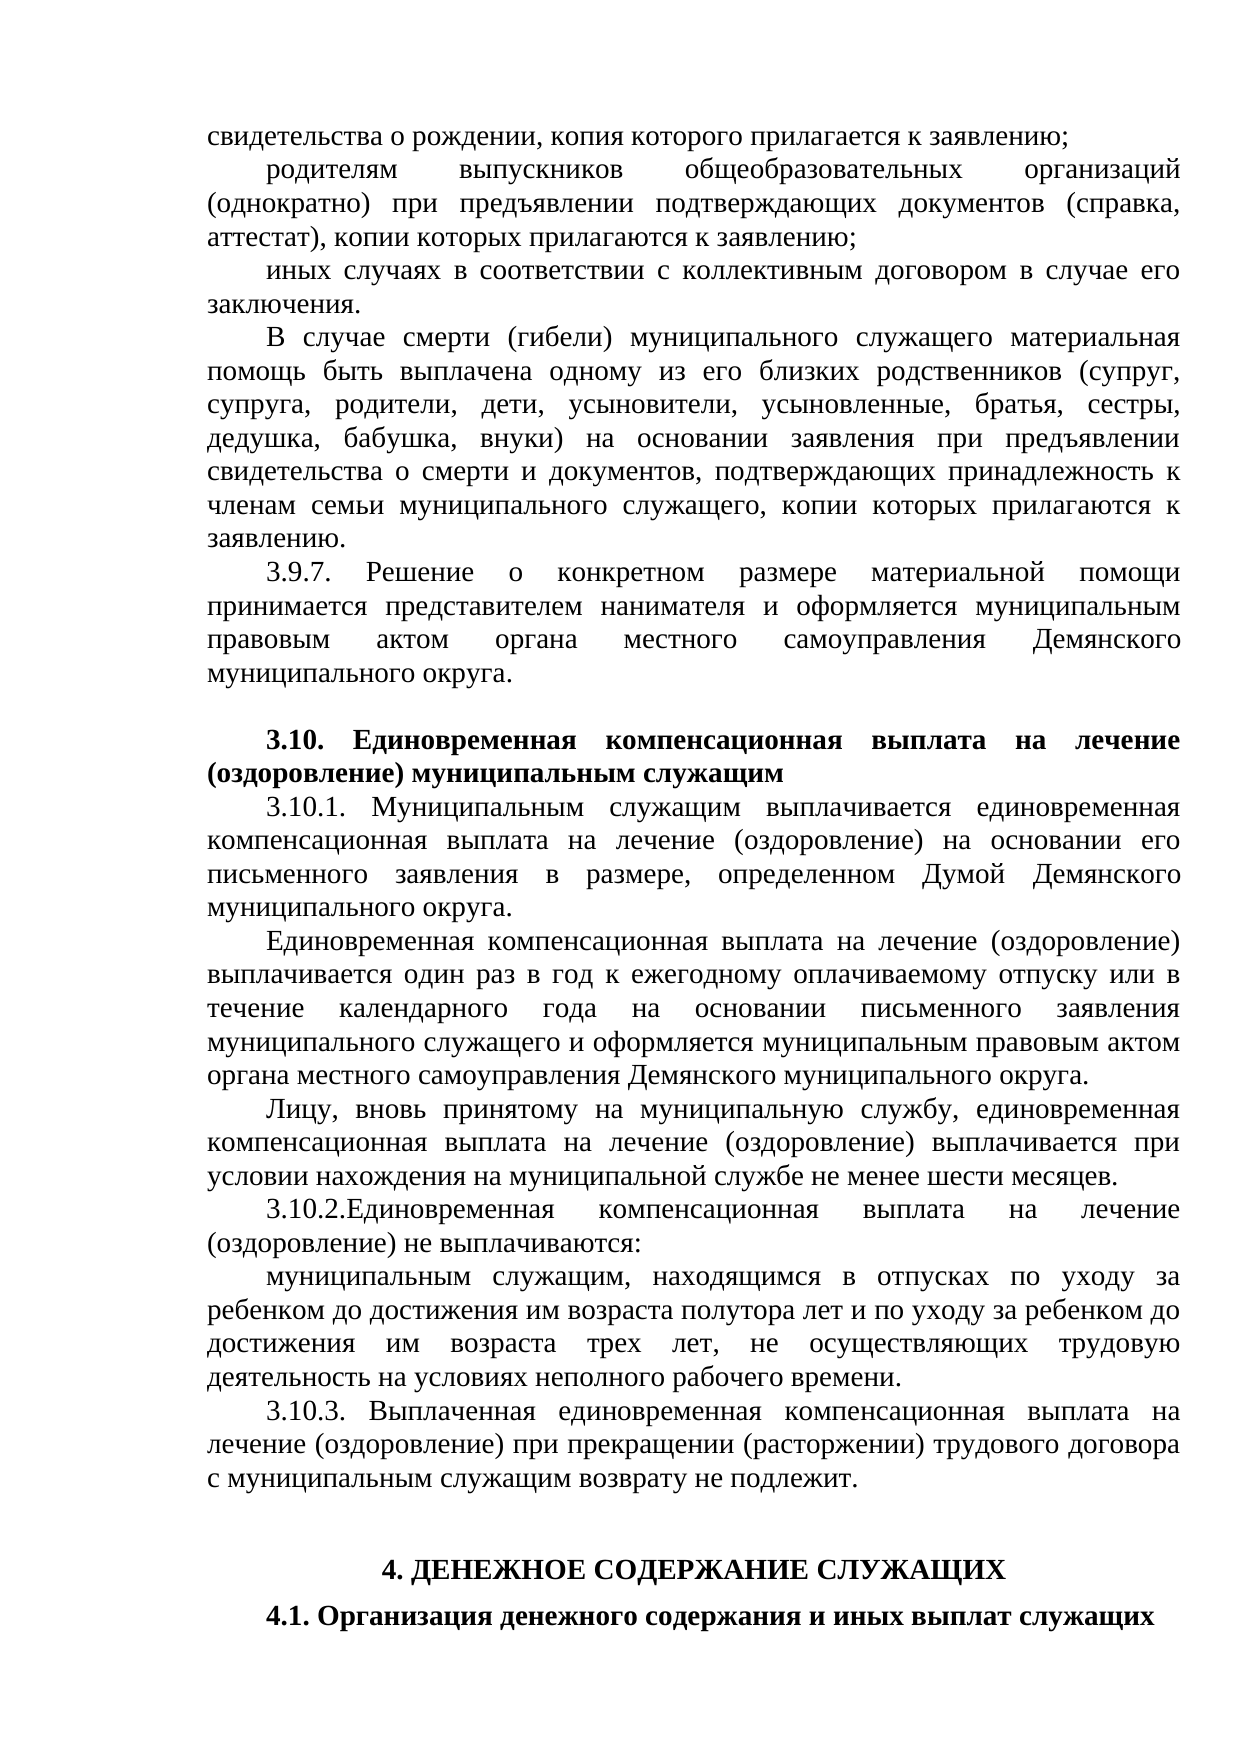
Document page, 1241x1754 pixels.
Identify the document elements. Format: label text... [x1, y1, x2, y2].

text 3.9.7. Решение о конкретном размере материальной помощи принимается представителем нанимателя и оформляется муниципальным правовым актом органа местного самоуправления Демянского муниципального округа. [207, 554, 1181, 688]
text родителям выпускников общеобразовательных организаций (однократно) при предъявлении подтверждающих документов (справка, аттестат), копии которых прилагаются к заявлению; [207, 152, 1181, 252]
text муниципальным служащим, находящимся в отпусках по уходу за ребенком до достижения им возраста полутора лет и по уходу за ребенком до достижения им возраста трех лет, не осуществляющих трудовую деятельность на условиях неполного рабочего времени. [207, 1258, 1181, 1393]
text 3.10.3. Выплаченная единовременная компенсационная выплата на лечение (оздоровление) при прекращении (расторжении) трудового договора с муниципальным служащим возврату не подлежит. [207, 1393, 1181, 1493]
text 3.10.1. Муниципальным служащим выплачивается единовременная компенсационная выплата на лечение (оздоровление) на основании его письменного заявления в размере, определенном Думой Демянского муниципального округа. [207, 789, 1181, 923]
text Лицу, вновь принятому на муниципальную службу, единовременная компенсационная выплата на лечение (оздоровление) выплачивается при условии нахождения на муниципальной службе не менее шести месяцев. [207, 1091, 1181, 1191]
text Единовременная компенсационная выплата на лечение (оздоровление) выплачивается один раз в год к ежегодному оплачиваемому отпуску или в течение календарного года на основании письменного заявления муниципального служащего и оформляется муниципальным правовым актом органа местного самоуправления Демянского муниципального округа. [207, 923, 1181, 1091]
text 4. ДЕНЕЖНОЕ СОДЕРЖАНИЕ СЛУЖАЩИХ [207, 1552, 1181, 1585]
title 4.1. Организация денежного содержания и иных выплат служащих [207, 1598, 1181, 1631]
text В случае смерти (гибели) муниципального служащего материальная помощь быть выплачена одному из его близких родственников (супруг, супруга, родители, дети, усыновители, усыновленные, братья, сестры, дедушка, бабушка, внуки) на основании заявления при предъявлении свидетельства о смерти и документов, подтверждающих принадлежность к членам семьи муниципального служащего, копии которых прилагаются к заявлению. [207, 319, 1181, 554]
text 3.10.2.Единовременная компенсационная выплата на лечение (оздоровление) не выплачиваются: [207, 1191, 1181, 1258]
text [207, 118, 1181, 152]
title 3.10. Единовременная компенсационная выплата на лечение (оздоровление) муниципальным служащим [207, 722, 1181, 789]
text иных случаях в соответствии с коллективным договором в случае его заключения. [207, 252, 1181, 319]
